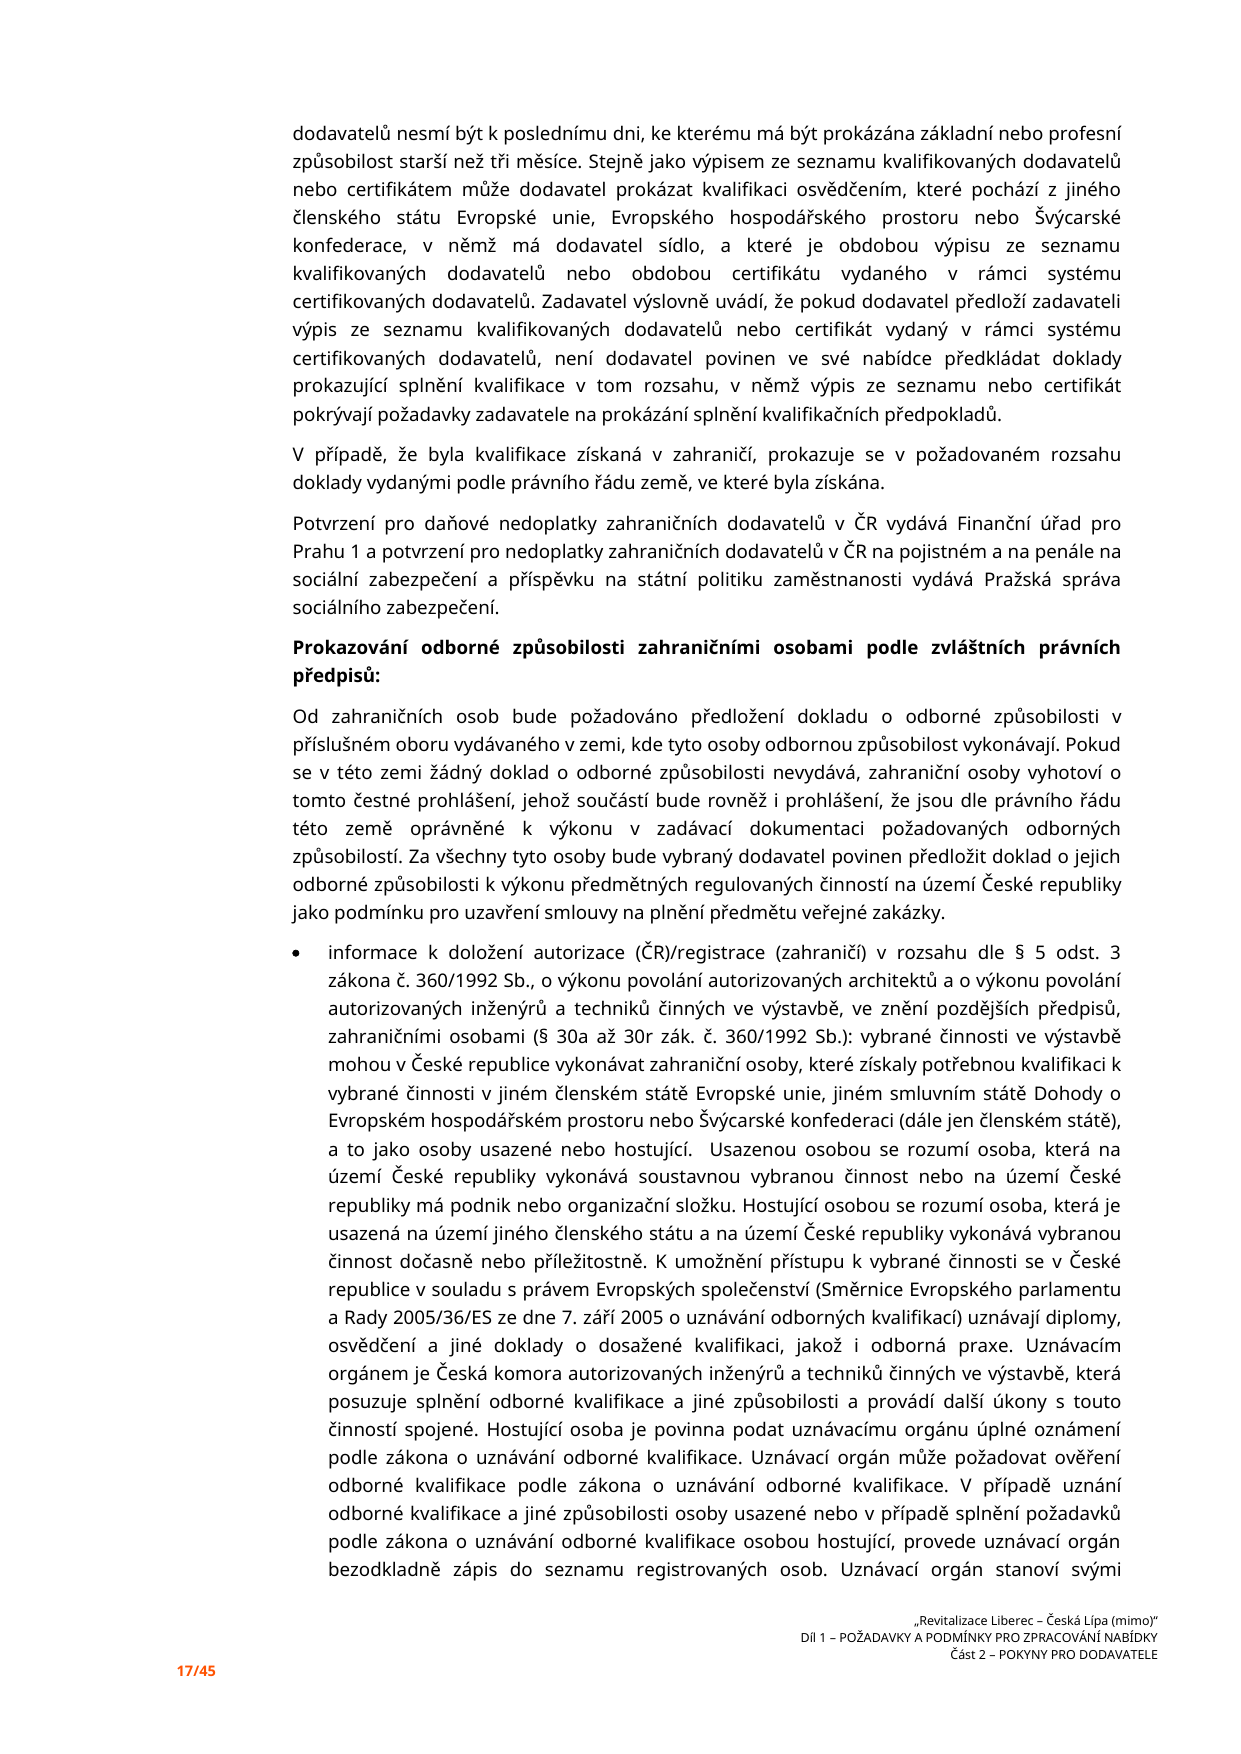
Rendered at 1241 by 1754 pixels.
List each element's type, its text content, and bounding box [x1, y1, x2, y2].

text Od zahraničních osob bude požadováno předložení dokladu o odborné způsobilosti v příslušném oboru vydávaného v zemi, kde tyto osoby odbornou způsobilost vykonávají. Pokud se v této zemi žádný doklad o odborné způsobilosti nevydává, zahraniční osoby vyhotoví o tomto čestné prohlášení, jehož součástí bude rovněž i prohlášení, že jsou dle právního řádu této země oprávněné k výkonu v zadávací dokumentaci požadovaných odborných způsobilostí. Za všechny tyto osoby bude vybraný dodavatel povinen předložit doklad o jejich odborné způsobilosti k výkonu předmětných regulovaných činností na území České republiky jako podmínku pro uzavření smlouvy na plnění předmětu veřejné zakázky. [292, 703, 1122, 925]
text Potvrzení pro daňové nedoplatky zahraničních dodavatelů v ČR vydává Finanční úřad pro Prahu 1 a potvrzení pro nedoplatky zahraničních dodavatelů v ČR na pojistném a na penále na sociální zabezpečení a příspěvku na státní politiku zaměstnanosti vydává Pražská správa sociálního zabezpečení. [292, 510, 1122, 619]
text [292, 121, 1122, 426]
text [292, 940, 1122, 1582]
text V případě, že byla kvalifikace získaná v zahraničí, prokazuje se v požadovaném rozsahu doklady vydanými podle právního řádu země, ve které byla získána. [292, 441, 1122, 495]
text Prokazování odborné způsobilosti zahraničními osobami podle zvláštních právních předpisů: [292, 634, 1122, 688]
